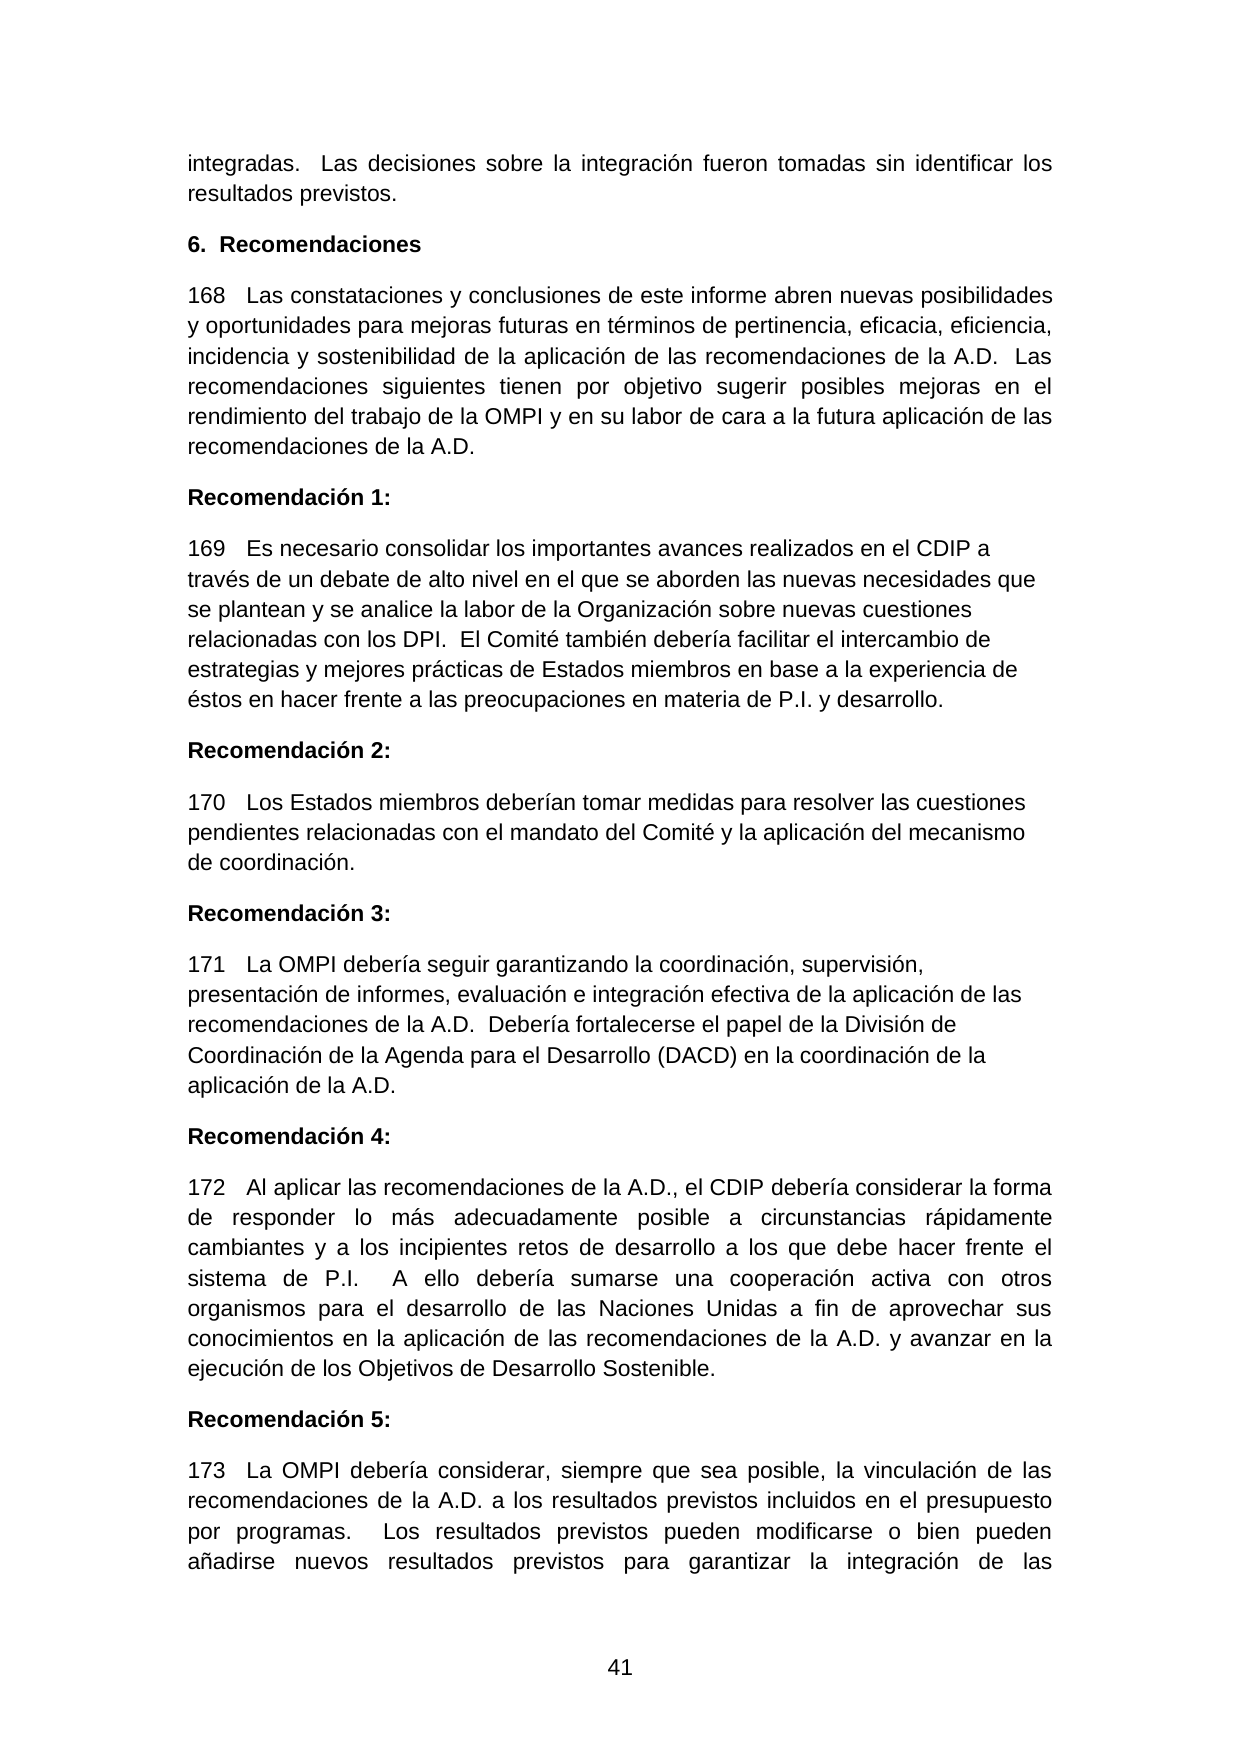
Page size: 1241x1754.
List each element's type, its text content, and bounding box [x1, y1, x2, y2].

text Recomendación 4: [187, 1123, 1053, 1149]
text Los Estados miembros deberían tomar medidas para resolver las cuestiones pendientes relacionadas con el mandato del Comité y la aplicación del mecanismo de coordinación. [187, 788, 1053, 875]
text Recomendación 3: [187, 900, 1053, 926]
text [187, 1457, 1053, 1574]
text Recomendación 1: [187, 484, 1053, 511]
text Al aplicar las recomendaciones de la A.D., el CDIP debería considerar la forma de responder lo más adecuadamente posible a circunstancias rápidamente cambiantes y a los incipientes retos de desarrollo a los que debe hacer frente el sistema de P.I. A ello debería sumarse una cooperación activa con otros organismos para el desarrollo de las Naciones Unidas a fin de aprovechar sus conocimientos en la aplicación de las recomendaciones de la A.D. y avanzar en la ejecución de los Objetivos de Desarrollo Sostenible. [187, 1174, 1053, 1382]
text Es necesario consolidar los importantes avances realizados en el CDIP a través de un debate de alto nivel en el que se aborden las nuevas necesidades que se plantean y se analice la labor de la Organización sobre nuevas cuestiones relacionadas con los DPI. El Comité también debería facilitar el intercambio de estrategias y mejores prácticas de Estados miembros en base a la experiencia de éstos en hacer frente a las preocupaciones en materia de P.I. y desarrollo. [187, 535, 1053, 713]
text Las constataciones y conclusiones de este informe abren nuevas posibilidades y oportunidades para mejoras futuras en términos de pertinencia, eficacia, eficiencia, incidencia y sostenibilidad de la aplicación de las recomendaciones de la A.D. Las recomendaciones siguientes tienen por objetivo sugerir posibles mejoras en el rendimiento del trabajo de la OMPI y en su labor de cara a la futura aplicación de las recomendaciones de la A.D. [187, 282, 1053, 460]
text Recomendación 2: [187, 737, 1053, 764]
text La OMPI debería seguir garantizando la coordinación, supervisión, presentación de informes, evaluación e integración efectiva de la aplicación de las recomendaciones de la A.D. Debería fortalecerse el papel de la División de Coordinación de la Agenda para el Desarrollo (DACD) en la coordinación de la aplicación de la A.D. [187, 951, 1053, 1098]
text 6. Recomendaciones [187, 231, 1053, 258]
text Recomendación 5: [187, 1406, 1053, 1433]
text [187, 150, 1053, 207]
